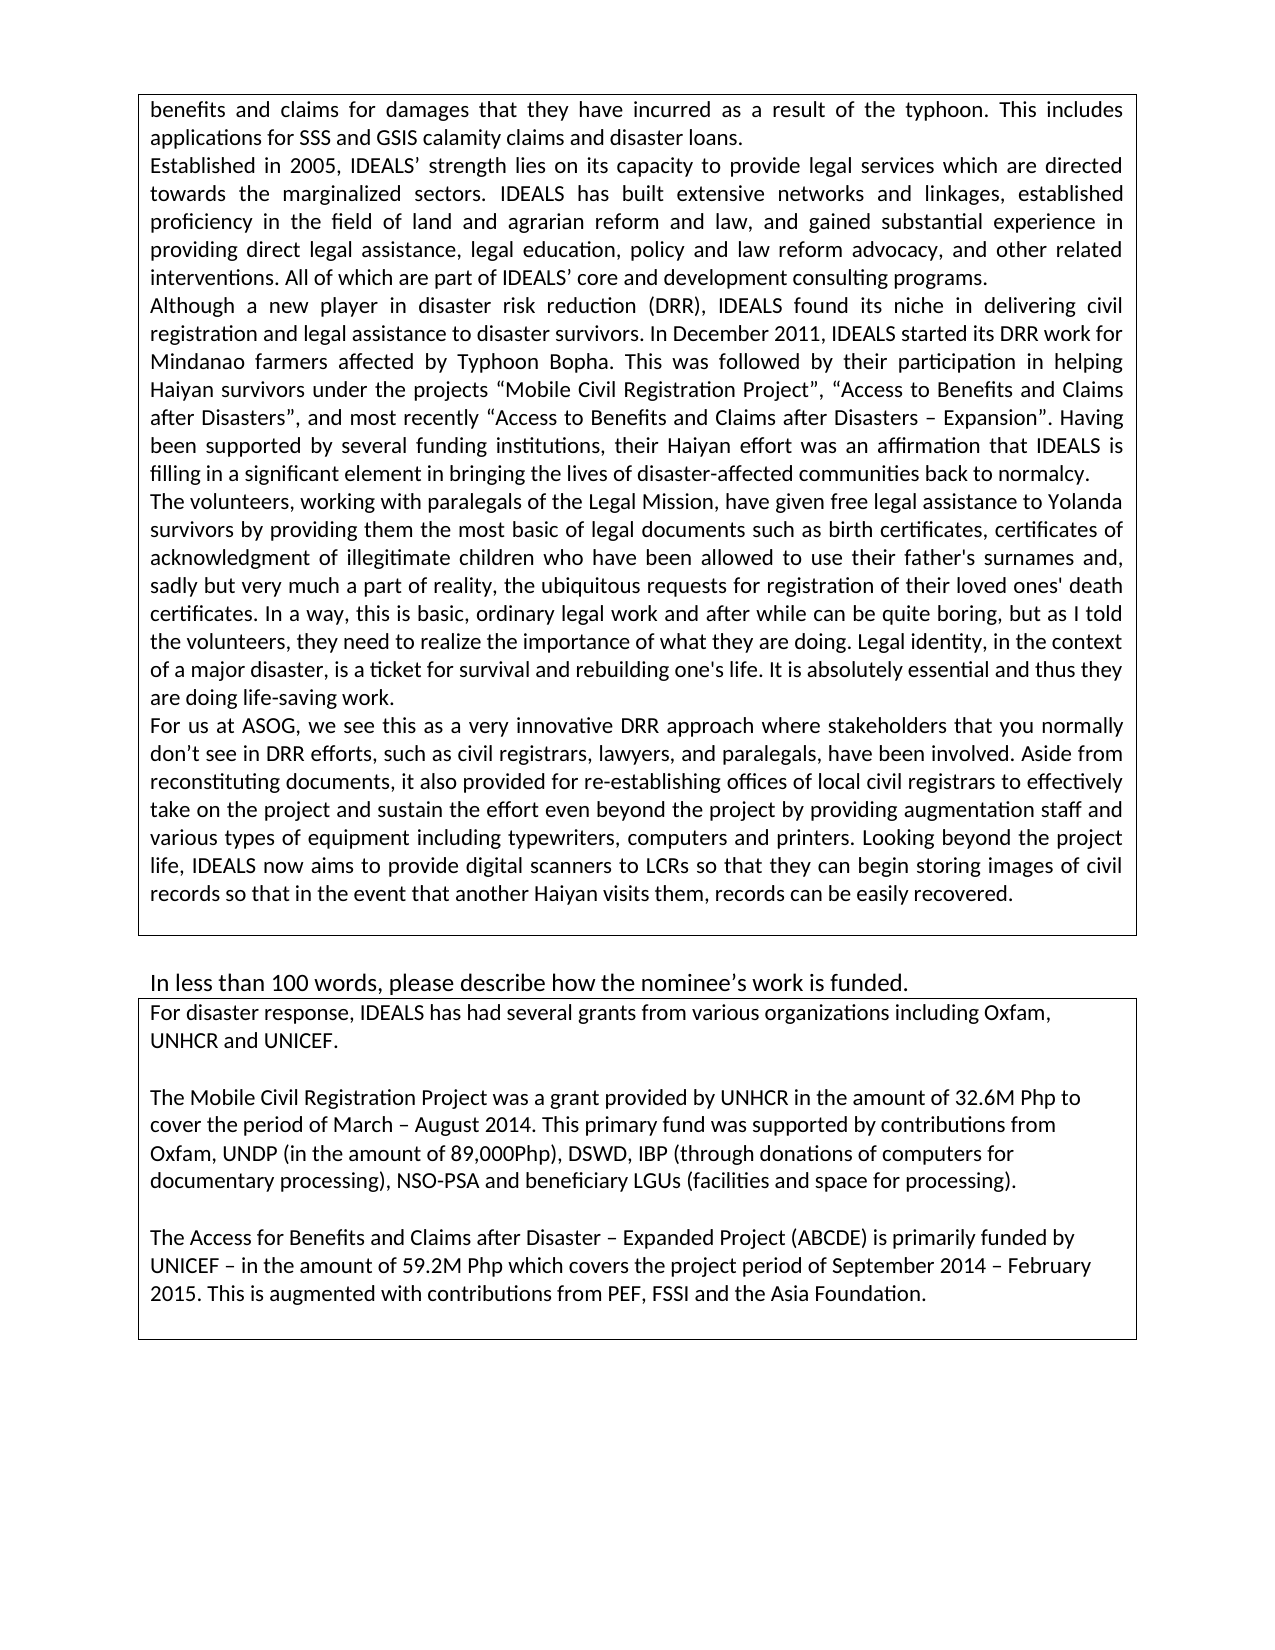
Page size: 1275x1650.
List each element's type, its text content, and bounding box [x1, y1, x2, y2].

text In less than 100 words, please describe how the nominee’s work is funded. [150, 967, 1125, 997]
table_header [139, 95, 1136, 935]
table_header For disaster response, IDEALS has had several grants from various organizations including Oxfam, UNHCR and UNICEF. The Mobile Civil Registration Project was a grant provided by UNHCR in the amount of 32.6M Php to cover the period of March – August 2014. This primary fund was supported by contributions from Oxfam, UNDP (in the amount of 89,000Php), DSWD, IBP (through donations of computers for documentary processing), NSO-PSA and beneficiary LGUs (facilities and space for processing). The Access for Benefits and Claims after Disaster – Expanded Project (ABCDE) is primarily funded by UNICEF – in the amount of 59.2M Php which covers the project period of September 2014 – February 2015. This is augmented with contributions from PEF, FSSI and the Asia Foundation. [139, 999, 1136, 1339]
